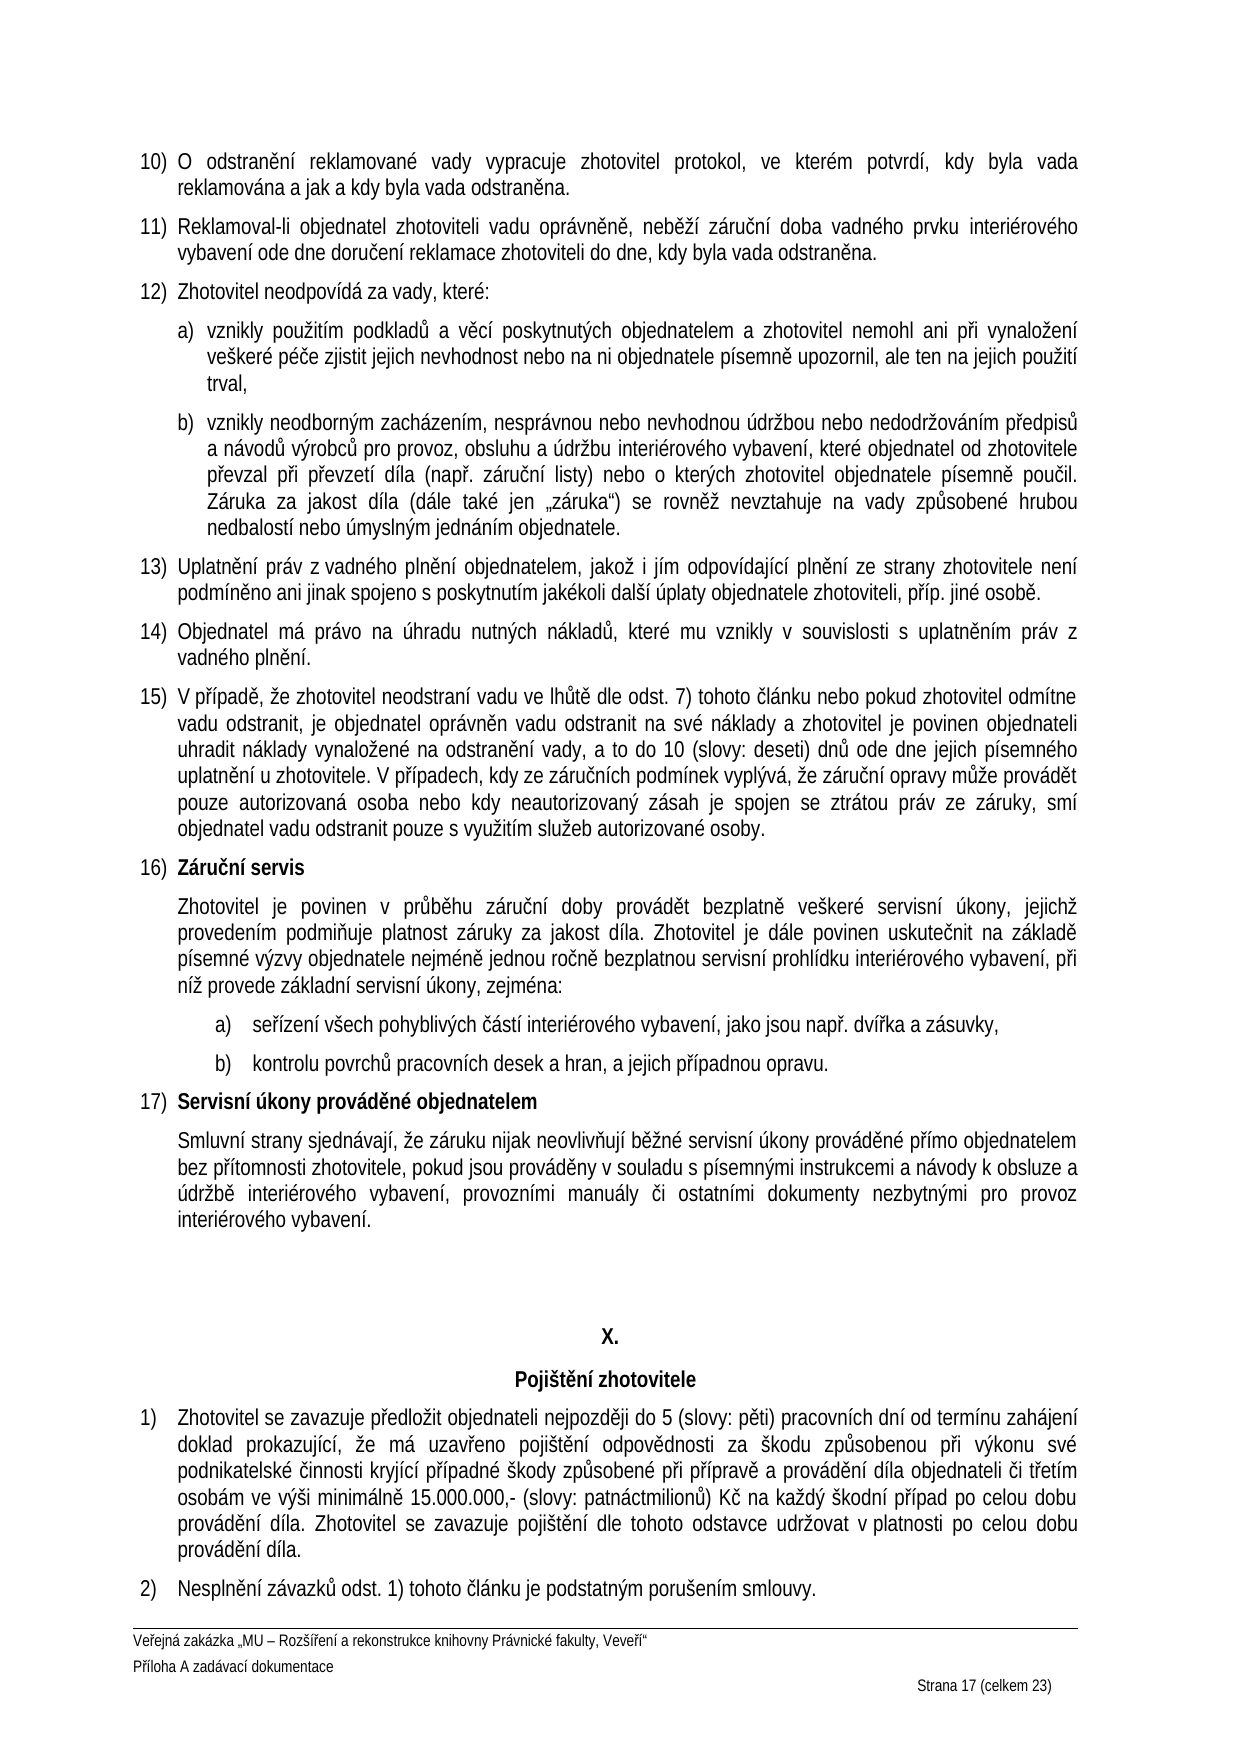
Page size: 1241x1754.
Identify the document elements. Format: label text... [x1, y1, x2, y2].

list vznikly neodborným zacházením, nesprávnou nebo nevhodnou údržbou nebo nedodržováním předpisů a návodů výrobců pro provoz, obsluhu a údržbu interiérového vybavení, které objednatel od zhotovitele převzal při převzetí díla (např. záruční listy) nebo o kterých zhotovitel objednatele písemně poučil. Záruka za jakost díla (dále také jen „záruka“) se rovněž nevztahuje na vady způsobené hrubou nedbalostí nebo úmyslným jednáním objednatele. [177, 408, 1078, 540]
list Servisní úkony prováděné objednatelem [140, 1088, 1078, 1115]
list vznikly použitím podkladů a věcí poskytnutých objednatelem a zhotovitel nemohl ani při vynaložení veškeré péče zjistit jejich nevhodnost nebo na ni objednatele písemně upozornil, ale ten na jejich použití trval, [177, 317, 1078, 396]
text Smluvní strany sjednávají, že záruku nijak neovlivňují běžné servisní úkony prováděné přímo objednatelem bez přítomnosti zhotovitele, pokud jsou prováděny v souladu s písemnými instrukcemi a návody k obsluze a údržbě interiérového vybavení, provozními manuály či ostatními dokumenty nezbytnými pro provoz interiérového vybavení. [177, 1127, 1078, 1233]
list Uplatnění práv z vadného plnění objednatelem, jakož i jím odpovídající plnění ze strany zhotovitele není podmíněno ani jinak spojeno s poskytnutím jakékoli další úplaty objednatele zhotoviteli, příp. jiné osobě. [140, 553, 1078, 606]
list Objednatel má právo na úhradu nutných nákladů, které mu vznikly v souvislosti s uplatněním práv z vadného plnění. [140, 618, 1078, 671]
list Zhotovitel se zavazuje předložit objednateli nejpozději do 5 (slovy: pěti) pracovních dní od termínu zahájení doklad prokazující, že má uzavřeno pojištění odpovědnosti za škodu způsobenou při výkonu své podnikatelské činnosti kryjící případné škody způsobené při přípravě a provádění díla objednateli či třetím osobám ve výši minimálně 15.000.000,- (slovy: patnáctmilionů) Kč na každý škodní případ po celou dobu provádění díla. Zhotovitel se zavazuje pojištění dle tohoto odstavce udržovat v platnosti po celou dobu provádění díla. [140, 1404, 1078, 1562]
text Pojištění zhotovitele [133, 1366, 1078, 1392]
list kontrolu povrchů pracovních desek a hran, a jejich případnou opravu. [215, 1049, 1078, 1076]
list V případě, že zhotovitel neodstraní vadu ve lhůtě dle odst. 7) tohoto článku nebo pokud zhotovitel odmítne vadu odstranit, je objednatel oprávněn vadu odstranit na své náklady a zhotovitel je povinen objednateli uhradit náklady vynaložené na odstranění vady, a to do 10 (slovy: deseti) dnů ode dne jejich písemného uplatnění u zhotovitele. V případech, kdy ze záručních podmínek vyplývá, že záruční opravy může provádět pouze autorizovaná osoba nebo kdy neautorizovaný zásah je spojen se ztrátou práv ze záruky, smí objednatel vadu odstranit pouze s využitím služeb autorizované osoby. [140, 683, 1078, 841]
list Zhotovitel neodpovídá za vady, které: [140, 278, 1078, 304]
list Záruční servis [140, 854, 1078, 880]
list Nesplnění závazků odst. 1) tohoto článku je podstatným porušením smlouvy. [140, 1575, 1078, 1601]
list O odstranění reklamované vady vypracuje zhotovitel protokol, ve kterém potvrdí, kdy byla vada reklamována a jak a kdy byla vada odstraněna. [140, 148, 1078, 200]
text Zhotovitel je povinen v průběhu záruční doby provádět bezplatně veškeré servisní úkony, jejichž provedením podmiňuje platnost záruky za jakost díla. Zhotovitel je dále povinen uskutečnit na základě písemné výzvy objednatele nejméně jednou ročně bezplatnou servisní prohlídku interiérového vybavení, při níž provede základní servisní úkony, zejména: [177, 893, 1078, 998]
list Reklamoval-li objednatel zhotoviteli vadu oprávněně, neběží záruční doba vadného prvku interiérového vybavení ode dne doručení reklamace zhotoviteli do dne, kdy byla vada odstraněna. [140, 213, 1078, 266]
list seřízení všech pohyblivých částí interiérového vybavení, jako jsou např. dvířka a zásuvky, [215, 1011, 1078, 1037]
